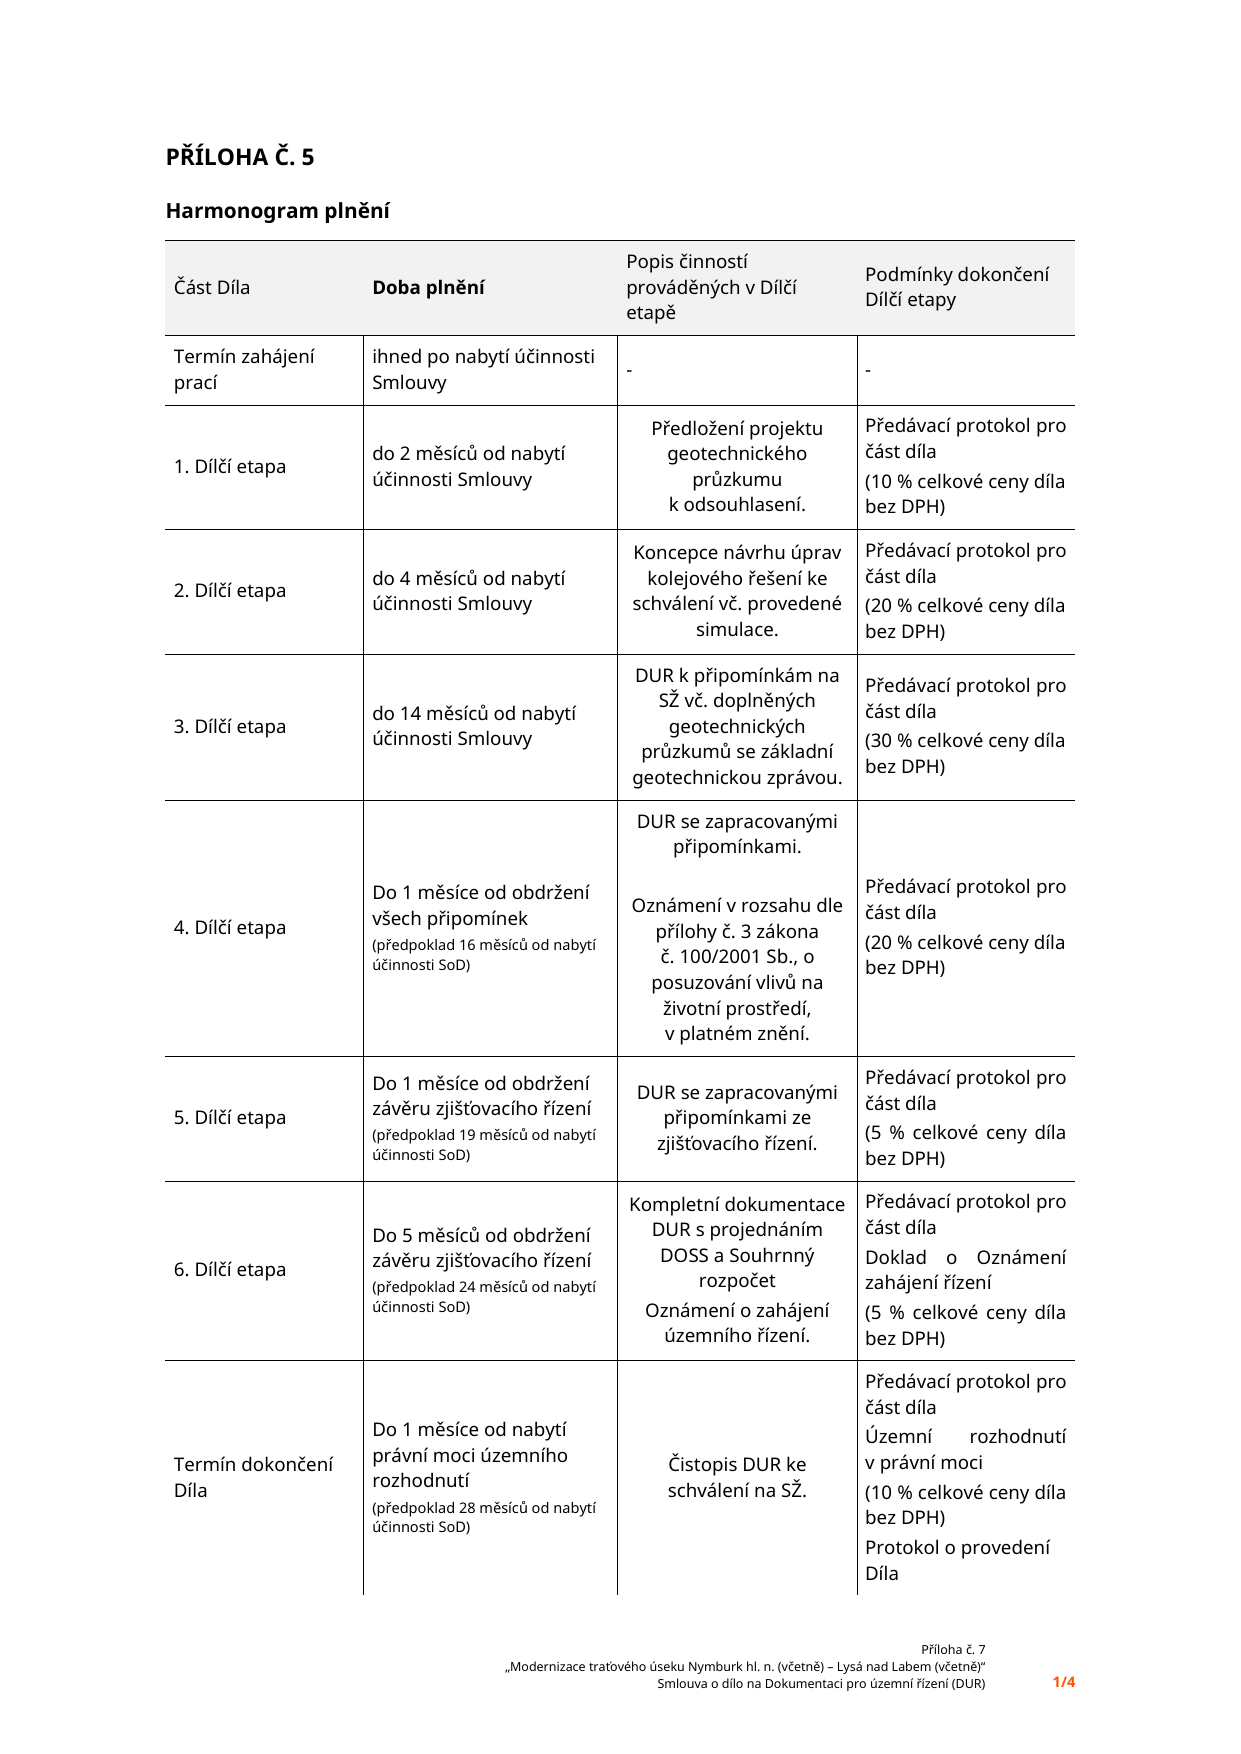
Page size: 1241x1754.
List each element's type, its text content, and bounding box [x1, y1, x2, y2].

table_cell Koncepce návrhu úprav kolejového řešení ke schválení vč. provedené simulace. [618, 530, 857, 654]
table_cell 4. Dílčí etapa [165, 801, 363, 1056]
table_cell 6. Dílčí etapa [165, 1182, 363, 1360]
table_cell Termín dokončení Díla [165, 1361, 363, 1595]
table_cell Předávací protokol pro část díla Doklad o Oznámení zahájení řízení (5 % celkové ceny díla bez DPH) [858, 1182, 1075, 1360]
table_cell do 14 měsíců od nabytí účinnosti Smlouvy [364, 655, 617, 800]
table_cell Předávací protokol pro část díla (10 % celkové ceny díla bez DPH) [858, 406, 1075, 529]
table_cell Předávací protokol pro část díla Územní rozhodnutí v právní moci (10 % celkové ceny díla bez DPH) Protokol o provedení Díla [858, 1361, 1075, 1595]
text Příloha č. 5 [165, 141, 1075, 173]
table_cell DUR se zapracovanými připomínkami. Oznámení v rozsahu dle přílohy č. 3 zákona č. 100/2001 Sb., o posuzování vlivů na životní prostředí, v platném znění. [618, 801, 857, 1056]
table_cell - [618, 336, 857, 404]
table_cell do 2 měsíců od nabytí účinnosti Smlouvy [364, 406, 617, 529]
table_header Popis činností prováděných v Dílčí etapě [618, 241, 857, 335]
table_cell Čistopis DUR ke schválení na SŽ. [618, 1361, 857, 1595]
table_cell Předložení projektu geotechnického průzkumu k odsouhlasení. [618, 406, 857, 529]
table_cell Do 5 měsíců od obdržení závěru zjišťovacího řízení (předpoklad 24 měsíců od nabytí účinnosti SoD) [364, 1182, 617, 1360]
table_cell DUR se zapracovanými připomínkami ze zjišťovacího řízení. [618, 1057, 857, 1181]
table_cell Do 1 měsíce od nabytí právní moci územního rozhodnutí (předpoklad 28 měsíců od nabytí účinnosti SoD) [364, 1361, 617, 1595]
table_cell Kompletní dokumentace DUR s projednáním DOSS a Souhrnný rozpočet Oznámení o zahájení územního řízení. [618, 1182, 857, 1360]
table_header Doba plnění [364, 241, 618, 335]
table_cell Předávací protokol pro část díla (5 % celkové ceny díla bez DPH) [858, 1057, 1075, 1181]
table_cell Termín zahájení prací [165, 336, 363, 404]
table_cell Do 1 měsíce od obdržení závěru zjišťovacího řízení (předpoklad 19 měsíců od nabytí účinnosti SoD) [364, 1057, 617, 1181]
table_cell Předávací protokol pro část díla (20 % celkové ceny díla bez DPH) [858, 530, 1075, 654]
text Harmonogram plnění [165, 197, 1075, 225]
table_cell - [858, 336, 1075, 404]
table_cell 2. Dílčí etapa [165, 530, 363, 654]
table_cell 5. Dílčí etapa [165, 1057, 363, 1181]
table_cell Předávací protokol pro část díla (30 % celkové ceny díla bez DPH) [858, 655, 1075, 800]
table_cell 3. Dílčí etapa [165, 655, 363, 800]
table_cell Do 1 měsíce od obdržení všech připomínek (předpoklad 16 měsíců od nabytí účinnosti SoD) [364, 801, 617, 1056]
table_cell 1. Dílčí etapa [165, 406, 363, 529]
table_header Podmínky dokončení Dílčí etapy [857, 241, 1075, 335]
table_cell ihned po nabytí účinnosti Smlouvy [364, 336, 617, 404]
table_header Část Díla [165, 241, 364, 335]
table_cell do 4 měsíců od nabytí účinnosti Smlouvy [364, 530, 617, 654]
table_cell Předávací protokol pro část díla (20 % celkové ceny díla bez DPH) [858, 801, 1075, 1056]
table_cell DUR k připomínkám na SŽ vč. doplněných geotechnických průzkumů se základní geotechnickou zprávou. [618, 655, 857, 800]
